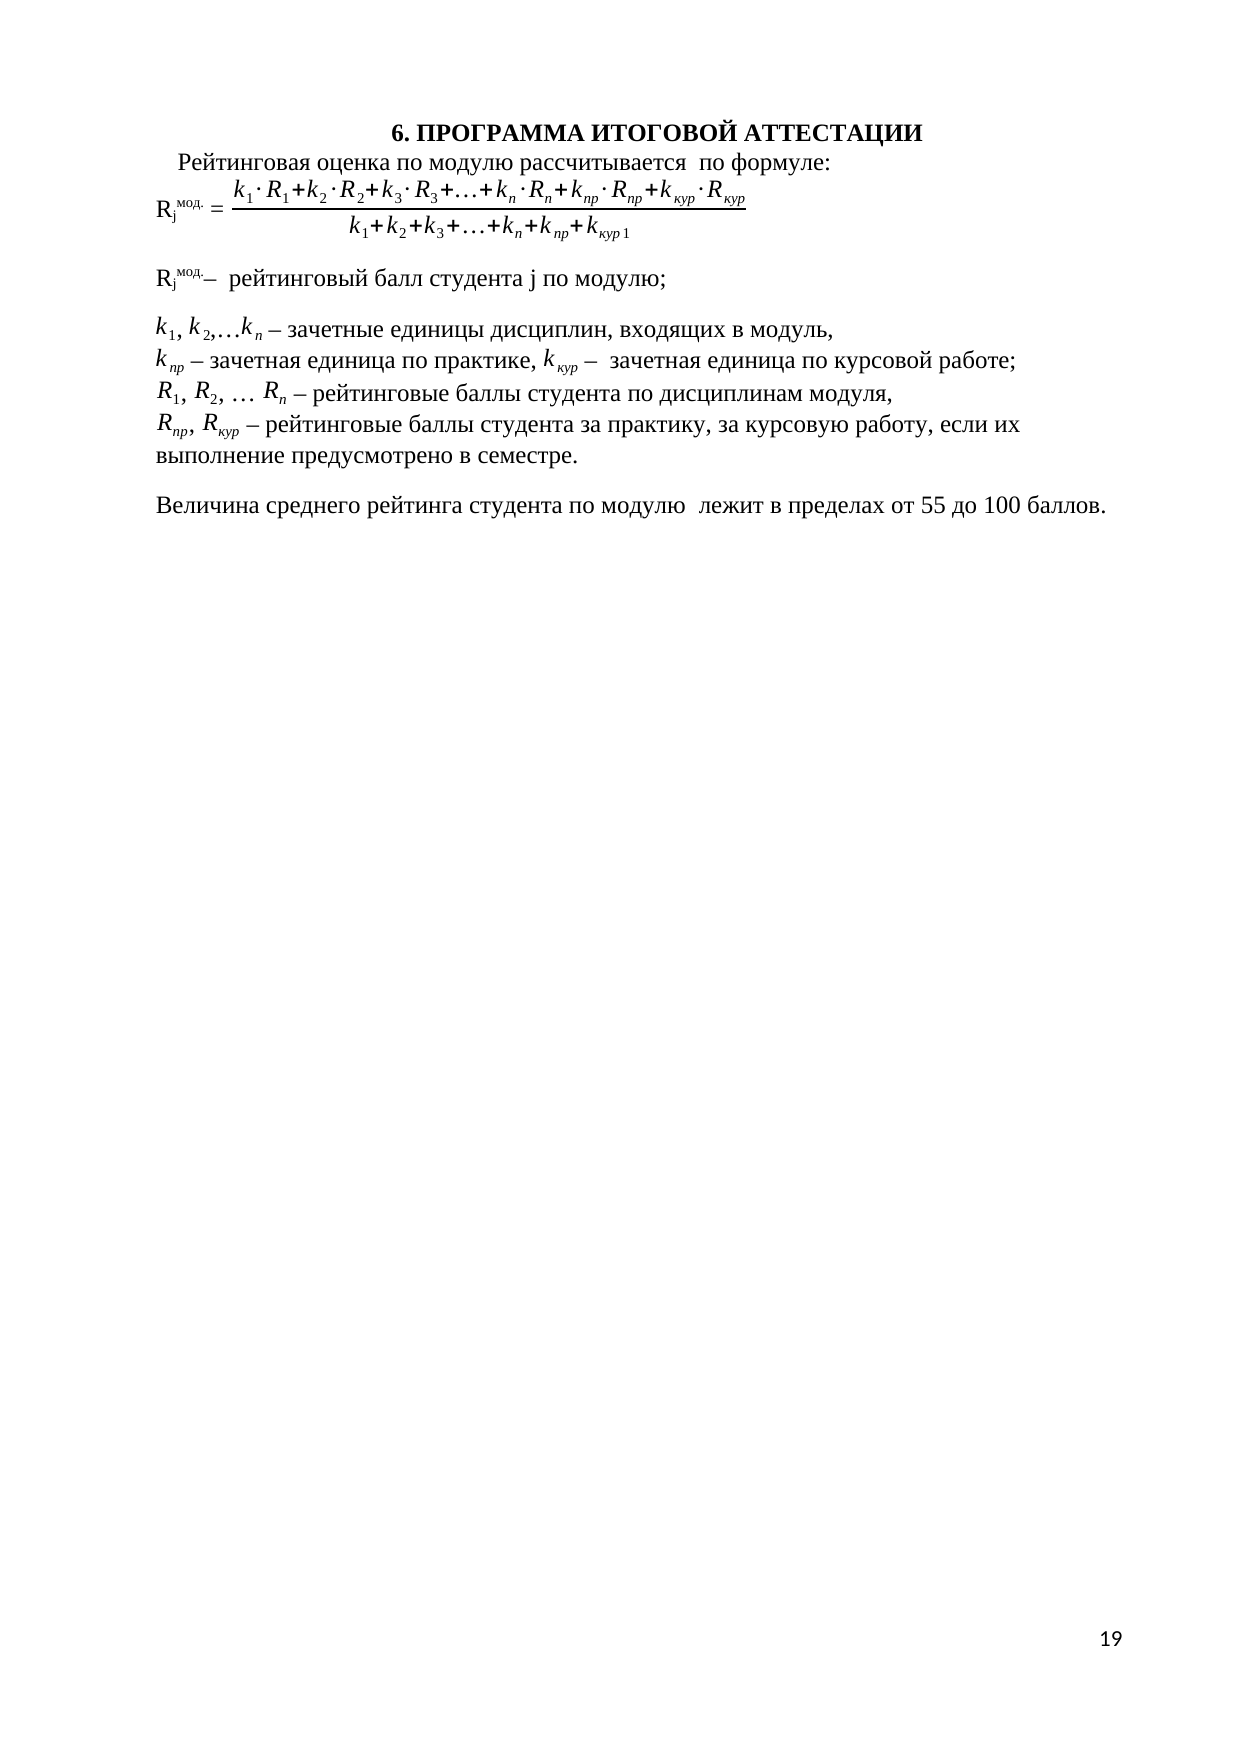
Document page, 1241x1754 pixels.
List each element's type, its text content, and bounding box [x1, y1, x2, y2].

text , – рейтинговые баллы студента за практику, за курсовую работу, если их выполнение предусмотрено в семестре. [156, 408, 1122, 469]
text – зачетная единица по практике, – зачетная единица по курсовой работе; [156, 344, 1122, 376]
text Величина среднего рейтинга студента по модулю лежит в пределах от 55 до 100 баллов. [156, 490, 1122, 519]
text , , … – рейтинговые баллы студента по дисциплинам модуля, [156, 376, 1122, 408]
text Rjмод. = [156, 176, 1122, 242]
text Рейтинговая оценка по модулю рассчитывается по формуле: [118, 147, 1122, 176]
text Rjмод.– рейтинговый балл студента j по модулю; [156, 263, 1122, 292]
text , ,… – зачетные единицы дисциплин, входящих в модуль, [156, 312, 1122, 344]
text 6. ПРОГРАММА ИТОГОВОЙ АТТЕСТАЦИИ [118, 118, 1122, 147]
